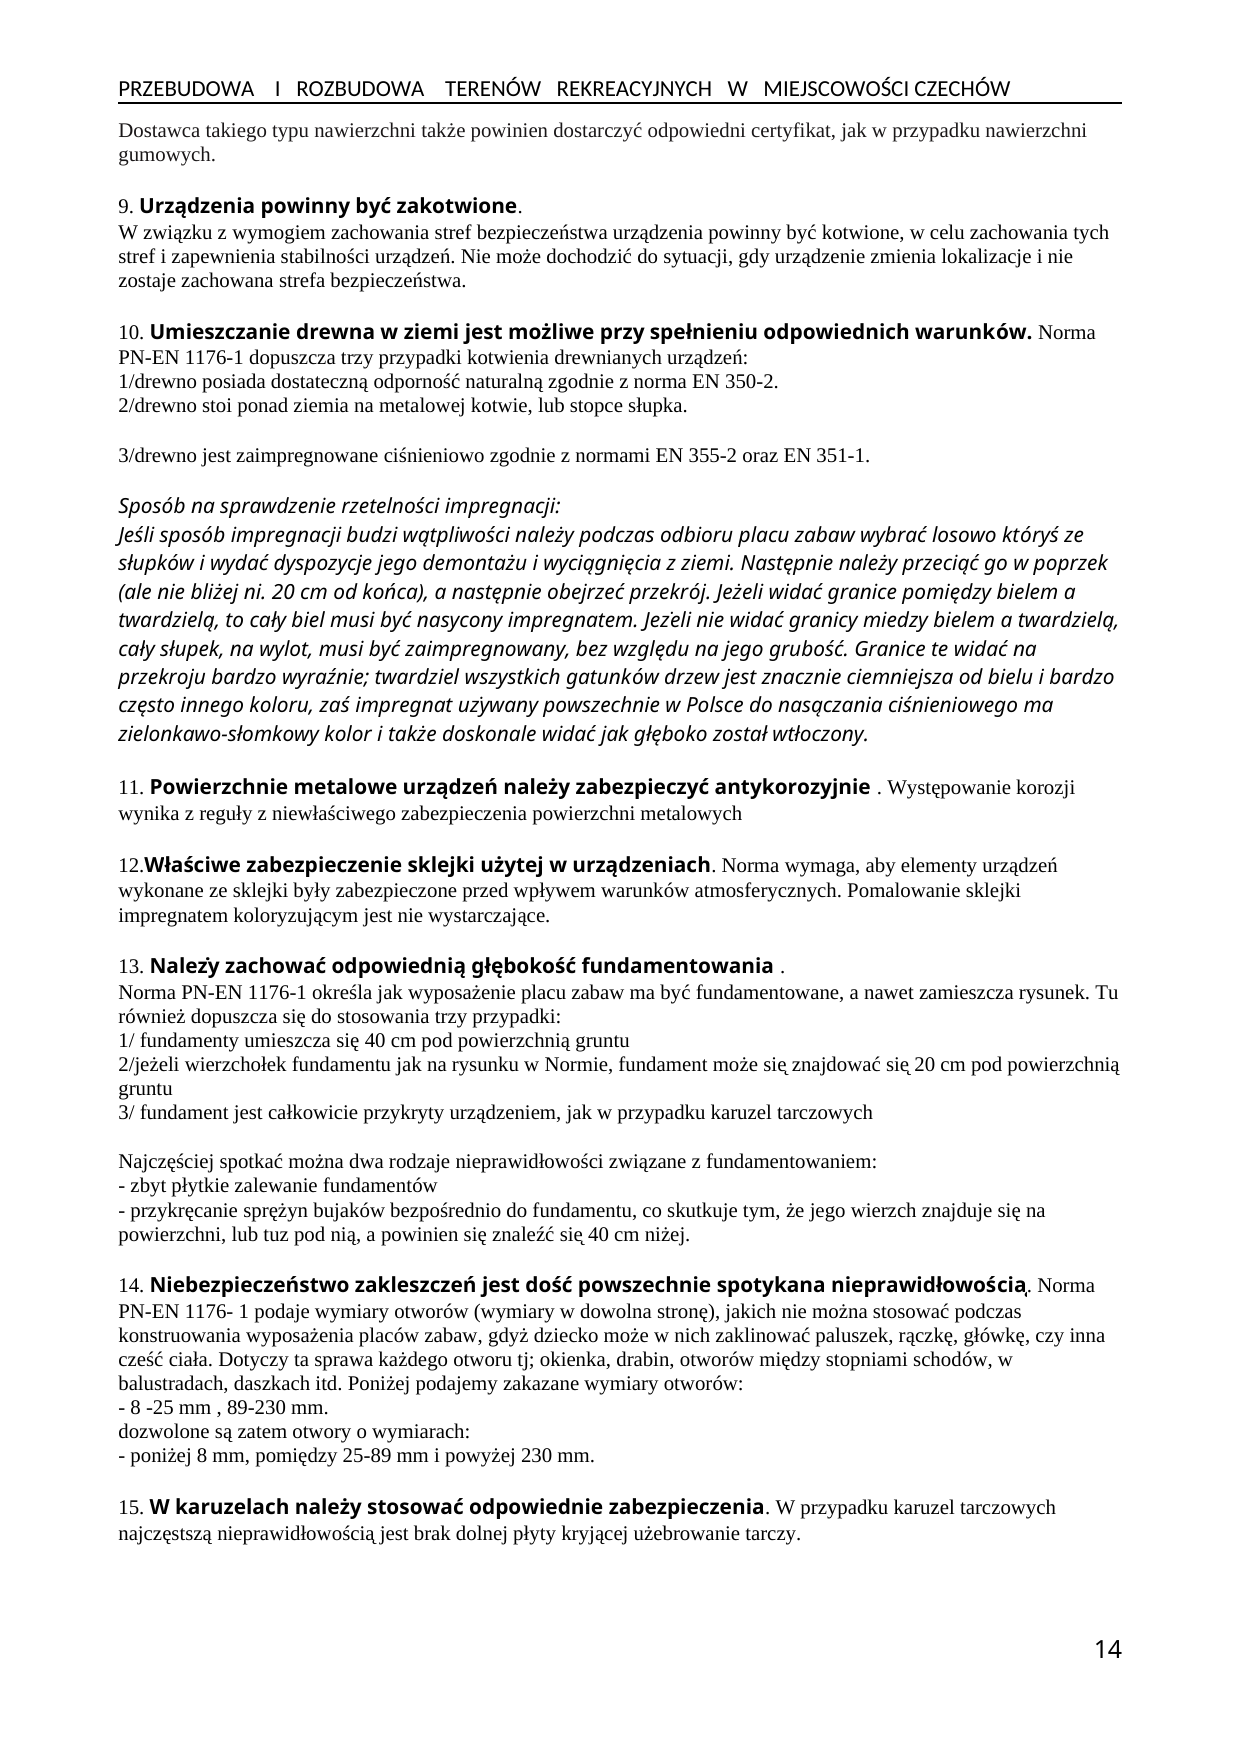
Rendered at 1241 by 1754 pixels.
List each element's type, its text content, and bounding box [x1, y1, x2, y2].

text 10. Umieszczanie drewna w ziemi jest możliwe przy spełnieniu odpowiednich warunków. Norma PN-EN 1176-1 dopuszcza trzy przypadki kotwienia drewnianych urządzeń: 1/drewno posiada dostateczną odporność naturalną zgodnie z norma EN 350-2. 2/drewno stoi ponad ziemia na metalowej kotwie, lub stopce słupka. [118, 317, 1122, 417]
text 13. Należy zachować odpowiednią głębokość fundamentowania . Norma PN-EN 1176-1 określa jak wyposażenie placu zabaw ma być fundamentowane, a nawet zamieszcza rysunek. Tu również dopuszcza się do stosowania trzy przypadki: 1/ fundamenty umieszcza się 40 cm pod powierzchnią gruntu 2/jeżeli wierzchołek fundamentu jak na rysunku w Normie, fundament może się znajdować się 20 cm pod powierzchnią gruntu 3/ fundament jest całkowicie przykryty urządzeniem, jak w przypadku karuzel tarczowych [172, 952, 1122, 1124]
text 15. W karuzelach należy stosować odpowiednie zabezpieczenia. W przypadku karuzel tarczowych najczęstszą nieprawidłowością jest brak dolnej płyty kryjącej użebrowanie tarczy. [118, 1492, 1122, 1545]
text 11. Powierzchnie metalowe urządzeń należy zabezpieczyć antykorozyjnie . Występowanie korozji wynika z reguły z niewłaściwego zabezpieczenia powierzchni metalowych [118, 772, 1122, 825]
text 12.Właściwe zabezpieczenie sklejki użytej w urządzeniach. Norma wymaga, aby elementy urządzeń wykonane ze sklejki były zabezpieczone przed wpływem warunków atmosferycznych. Pomalowanie sklejki impregnatem koloryzującym jest nie wystarczające. [118, 850, 1122, 927]
text Najczęściej spotkać można dwa rodzaje nieprawidłowości związane z fundamentowaniem: - zbyt płytkie zalewanie fundamentów - przykręcanie sprężyn bujaków bezpośrednio do fundamentu, co skutkuje tym, że jego wierzch znajduje się na powierzchni, lub tuz pod nią, a powinien się znaleźć się 40 cm niżej. [118, 1149, 1122, 1246]
text 3/drewno jest zaimpregnowane ciśnieniowo zgodnie z normami EN 355-2 oraz EN 351-1. [118, 442, 1122, 467]
text 9. Urządzenia powinny być zakotwione. W związku z wymogiem zachowania stref bezpieczeństwa urządzenia powinny być kotwione, w celu zachowania tych stref i zapewnienia stabilności urządzeń. Nie może dochodzić do sytuacji, gdy urządzenie zmienia lokalizacje i nie zostaje zachowana strefa bezpieczeństwa. [466, 191, 1122, 292]
text Sposób na sprawdzenie rzetelności impregnacji: Jeśli sposób impregnacji budzi wątpliwości należy podczas odbioru placu zabaw wybrać losowo któryś ze słupków i wydać dyspozycje jego demontażu i wyciągnięcia z ziemi. Następnie należy przeciąć go w poprzek (ale nie bliżej ni. 20 cm od końca), a następnie obejrzeć przekrój. Jeżeli widać granice pomiędzy bielem a twardzielą, to cały biel musi być nasycony impregnatem. Jeżeli nie widać granicy miedzy bielem a twardzielą, cały słupek, na wylot, musi być zaimpregnowany, bez względu na jego grubość. Granice te widać na przekroju bardzo wyraźnie; twardziel wszystkich gatunków drzew jest znacznie ciemniejsza od bielu i bardzo często innego koloru, zaś impregnat używany powszechnie w Polsce do nasączania ciśnieniowego ma zielonkawo-słomkowy kolor i także doskonale widać jak głęboko został wtłoczony. [118, 492, 1122, 747]
text 14. Niebezpieczeństwo zakleszczeń jest dość powszechnie spotykana nieprawidłowością. Norma PN-EN 1176- 1 podaje wymiary otworów (wymiary w dowolna stronę), jakich nie można stosować podczas konstruowania wyposażenia placów zabaw, gdyż dziecko może w nich zaklinować paluszek, rączkę, główkę, czy inna cześć ciała. Dotyczy ta sprawa każdego otworu tj; okienka, drabin, otworów między stopniami schodów, w balustradach, daszkach itd. Poniżej podajemy zakazane wymiary otworów: - 8 -25 mm , 89-230 mm. dozwolone są zatem otwory o wymiarach: - poniżej 8 mm, pomiędzy 25-89 mm i powyżej 230 mm. [118, 1271, 1122, 1467]
